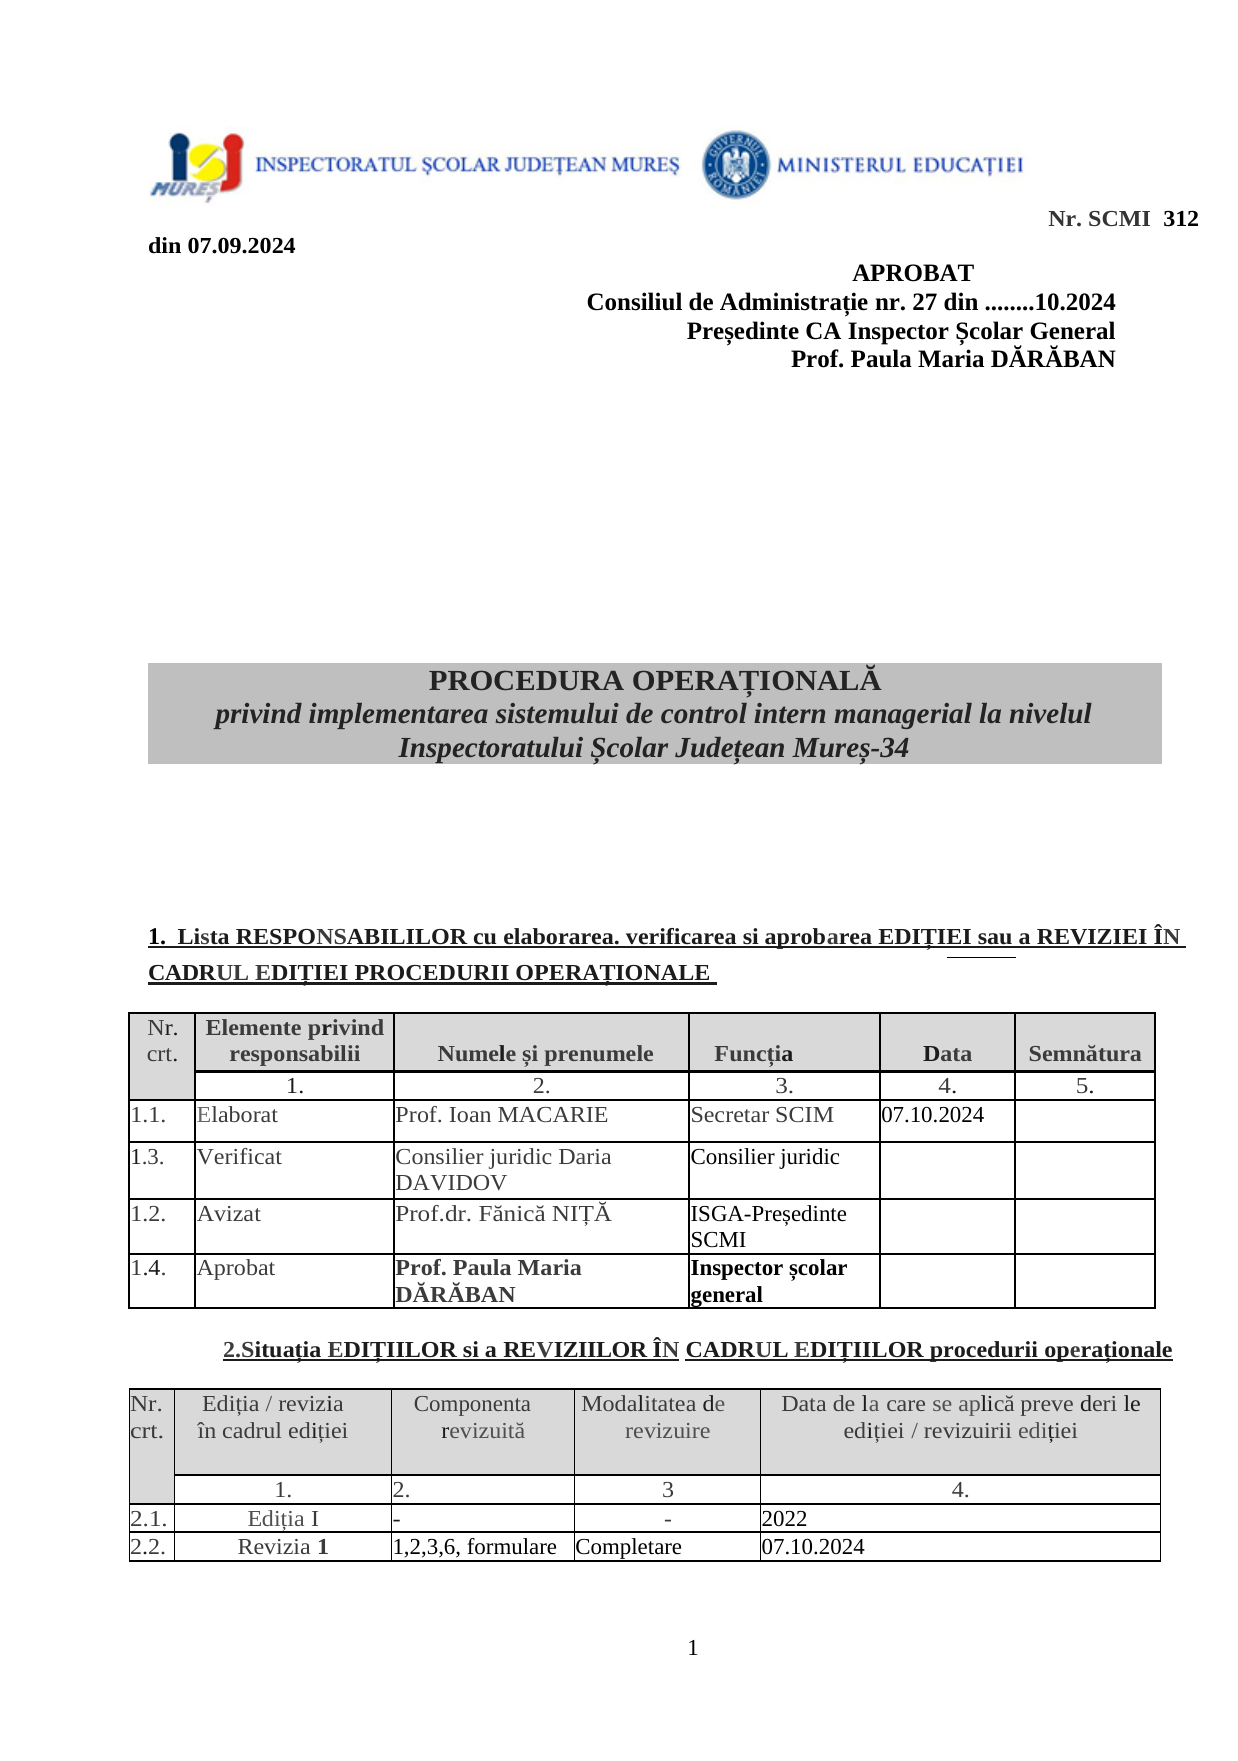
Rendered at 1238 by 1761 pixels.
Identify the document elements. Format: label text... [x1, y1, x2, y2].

table_cell 3 [575, 1476, 760, 1503]
list Lista RESPONSABILILOR cu elaborarea. verificarea si aprobarea EDIȚIEI sau a REVIZIEI ÎN CADRUL EDIȚIEI PROCEDURII OPERAȚIONALE [148, 922, 1237, 986]
table_cell Prof. Paula Maria DĂRĂBAN [395, 1255, 688, 1307]
table_cell [881, 1143, 1014, 1198]
table_cell 1,2,3,6, formulare [392, 1533, 574, 1560]
picture [147, 126, 1029, 211]
table_cell 4. [761, 1476, 1160, 1503]
text Consiliul de Administrație nr. 27 din ........10.2024 [148, 287, 1116, 316]
text Nr. SCMI 312 din 07.09.2024 [148, 232, 1237, 258]
table_header Numele și prenumele [395, 1014, 688, 1070]
table_cell 07.10.2024 [761, 1533, 1160, 1560]
table_cell 4. [881, 1073, 1014, 1099]
table_cell [881, 1200, 1014, 1252]
table_cell Revizia 1 [175, 1533, 391, 1560]
table_cell 3. [690, 1073, 879, 1099]
table_header Nr. crt. [130, 1390, 174, 1503]
table_cell 2022 [761, 1505, 1160, 1531]
table_cell - [392, 1505, 574, 1531]
table_cell Prof. Ioan MACARIE [395, 1101, 688, 1141]
table_cell 1.1. [130, 1101, 194, 1141]
table_cell [1016, 1101, 1154, 1141]
text Prof. Paula Maria DĂRĂBAN [148, 344, 1116, 373]
text Președinte CA Inspector Școlar General [148, 316, 1116, 344]
table_cell 2. [395, 1073, 688, 1099]
table_cell [1016, 1255, 1154, 1307]
table_cell Ediția I [175, 1505, 391, 1531]
table_header Data [881, 1014, 1014, 1070]
table_cell ISGA-Președinte SCMI [690, 1200, 879, 1252]
table_cell Consilier juridic Daria DAVIDOV [395, 1143, 688, 1198]
table_header Semnătura [1016, 1014, 1154, 1070]
table_cell [1016, 1200, 1154, 1252]
table_cell [1016, 1143, 1154, 1198]
table_header Elemente privind responsabilii [196, 1014, 393, 1070]
table_cell Avizat [196, 1200, 393, 1252]
table_cell - [575, 1505, 760, 1531]
table_cell Secretar SCIM [690, 1101, 879, 1141]
table_cell Verificat [196, 1143, 393, 1198]
text PROCEDURA OPERAȚIONALĂ [148, 663, 1162, 697]
text APROBAT [148, 258, 1116, 287]
table_cell 1.2. [130, 1200, 194, 1252]
text privind implementarea sistemului de control intern managerial la nivelul Inspectoratului Școlar Județean Mureș-34 [148, 697, 1162, 764]
table_cell 1. [175, 1476, 391, 1503]
table_header Funcția [690, 1014, 879, 1070]
table_cell 2. [392, 1476, 574, 1503]
table_cell Prof.dr. Fănică NIȚĂ [395, 1200, 688, 1252]
list 2.Situația EDIȚIILOR si a REVIZIILOR ÎN CADRUL EDIȚIILOR procedurii operaționale [223, 1336, 1237, 1362]
table_cell 07.10.2024 [881, 1101, 1014, 1141]
table_cell Elaborat [196, 1101, 393, 1141]
table_cell [881, 1255, 1014, 1307]
table_cell 1. [196, 1073, 393, 1099]
table_cell 1.3. [130, 1143, 194, 1198]
table_cell 5. [1016, 1073, 1154, 1099]
table_cell 2.1. [130, 1505, 174, 1531]
table_header Nr. crt. [130, 1014, 194, 1099]
table_cell Inspector școlar general [690, 1255, 879, 1307]
table_cell 1.4. [130, 1255, 194, 1307]
table_cell 2.2. [130, 1533, 174, 1560]
table_cell Completare [575, 1533, 760, 1560]
table_cell Consilier juridic [690, 1143, 879, 1198]
table_cell Aprobat [196, 1255, 393, 1307]
table_header Data de la care se aplică preve deri le ediției / revizuirii ediției [761, 1390, 1160, 1474]
table_header Ediția / revizia în cadrul ediției [175, 1390, 391, 1474]
table_header Componenta revizuită [392, 1390, 574, 1474]
table_header Modalitatea de revizuire [575, 1390, 760, 1474]
